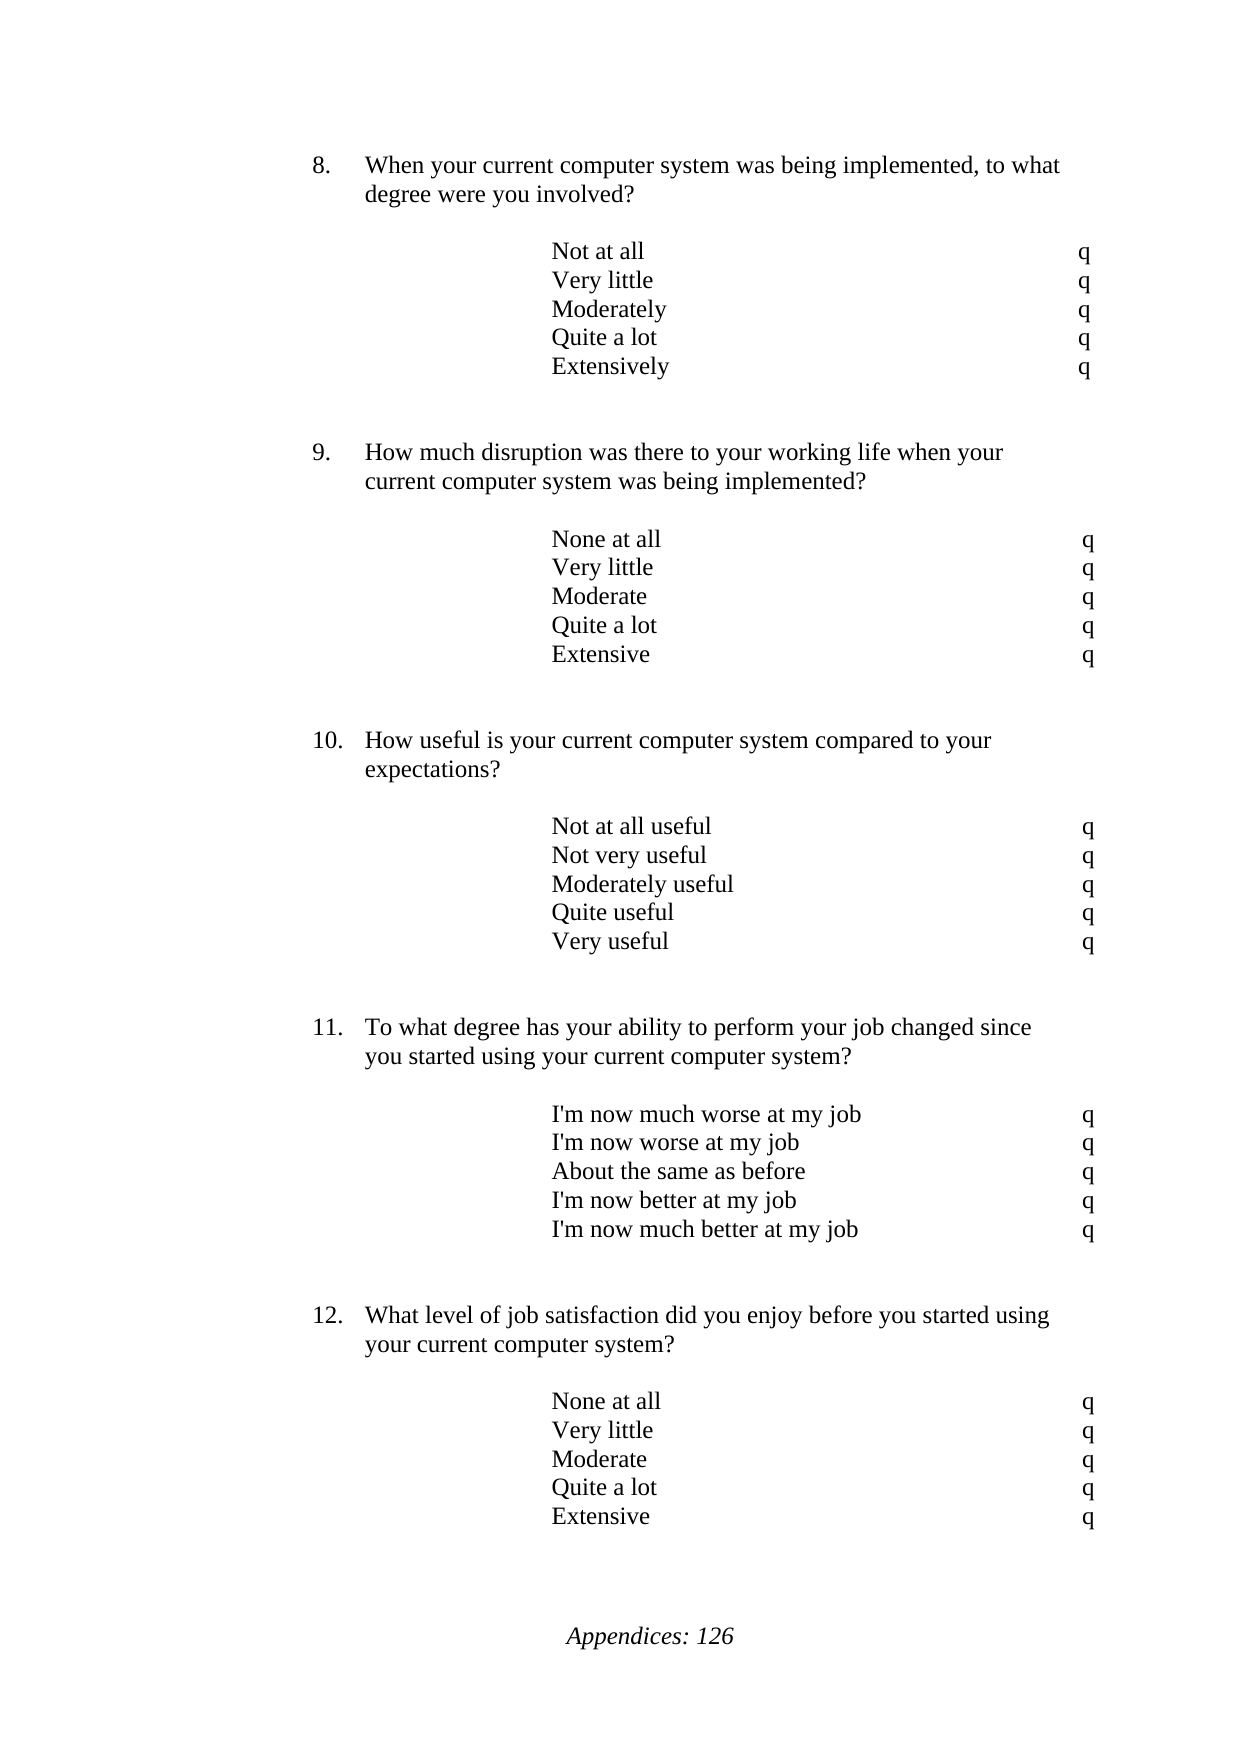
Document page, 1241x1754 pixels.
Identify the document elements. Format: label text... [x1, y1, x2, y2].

table_cell Not very useful [540, 840, 843, 869]
table_cell Very useful [540, 926, 843, 955]
table_cell Extensively [540, 351, 843, 380]
text 8. When your current computer system was being implemented, to what degree were you involved? [312, 150, 1063, 207]
table_cell Extensive [540, 639, 843, 667]
table_cell Quite a lot [540, 323, 843, 351]
table_cell [843, 553, 1106, 581]
table_cell Very little [540, 265, 843, 294]
text 11. To what degree has your ability to perform your job changed since you started using your current computer system? [312, 1012, 1063, 1070]
table_cell Quite useful [540, 898, 843, 926]
table_cell [843, 926, 1106, 955]
table_cell [843, 1444, 1106, 1472]
table_cell Moderately [540, 294, 843, 322]
table_cell I'm now much better at my job [540, 1214, 909, 1242]
table_cell Very little [540, 1415, 843, 1444]
table_header Not at all [540, 236, 843, 265]
table_header [843, 811, 1106, 840]
table_cell Extensive [540, 1501, 843, 1530]
table_header [909, 1099, 1106, 1127]
table_cell I'm now better at my job [540, 1185, 909, 1214]
table_cell [843, 610, 1106, 639]
table_cell Quite a lot [540, 610, 843, 639]
table_cell [843, 639, 1106, 667]
table_cell [843, 1501, 1106, 1530]
table_cell Very little [540, 553, 843, 581]
table_cell [843, 294, 1101, 322]
table_cell Moderately useful [540, 869, 843, 897]
table_cell Quite a lot [540, 1473, 843, 1501]
table_cell [843, 1415, 1106, 1444]
table_header None at all [540, 524, 843, 552]
table_header [843, 524, 1106, 552]
table_cell [909, 1128, 1106, 1156]
table_header Not at all useful [540, 811, 843, 840]
table_cell [843, 898, 1106, 926]
table_cell [843, 581, 1106, 610]
text 10. How useful is your current computer system compared to your expectations? [312, 725, 1063, 782]
table_cell [843, 869, 1106, 897]
table_cell [909, 1156, 1106, 1185]
table_header I'm now much worse at my job [540, 1099, 909, 1127]
table_cell [909, 1214, 1106, 1242]
text 9. How much disruption was there to your working life when your current computer system was being implemented? [312, 437, 1063, 495]
table_cell Moderate [540, 1444, 843, 1472]
table_cell [843, 351, 1101, 380]
table_cell [909, 1185, 1106, 1214]
table_cell [843, 265, 1101, 294]
table_cell I'm now worse at my job [540, 1128, 909, 1156]
table_header [843, 1386, 1106, 1415]
table_cell [843, 840, 1106, 869]
table_header [843, 236, 1101, 265]
table_cell Moderate [540, 581, 843, 610]
table_cell About the same as before [540, 1156, 909, 1185]
text 12. What level of job satisfaction did you enjoy before you started using your current computer system? [312, 1300, 1063, 1357]
table_header None at all [540, 1386, 843, 1415]
table_cell [843, 1473, 1106, 1501]
table_cell [843, 323, 1101, 351]
